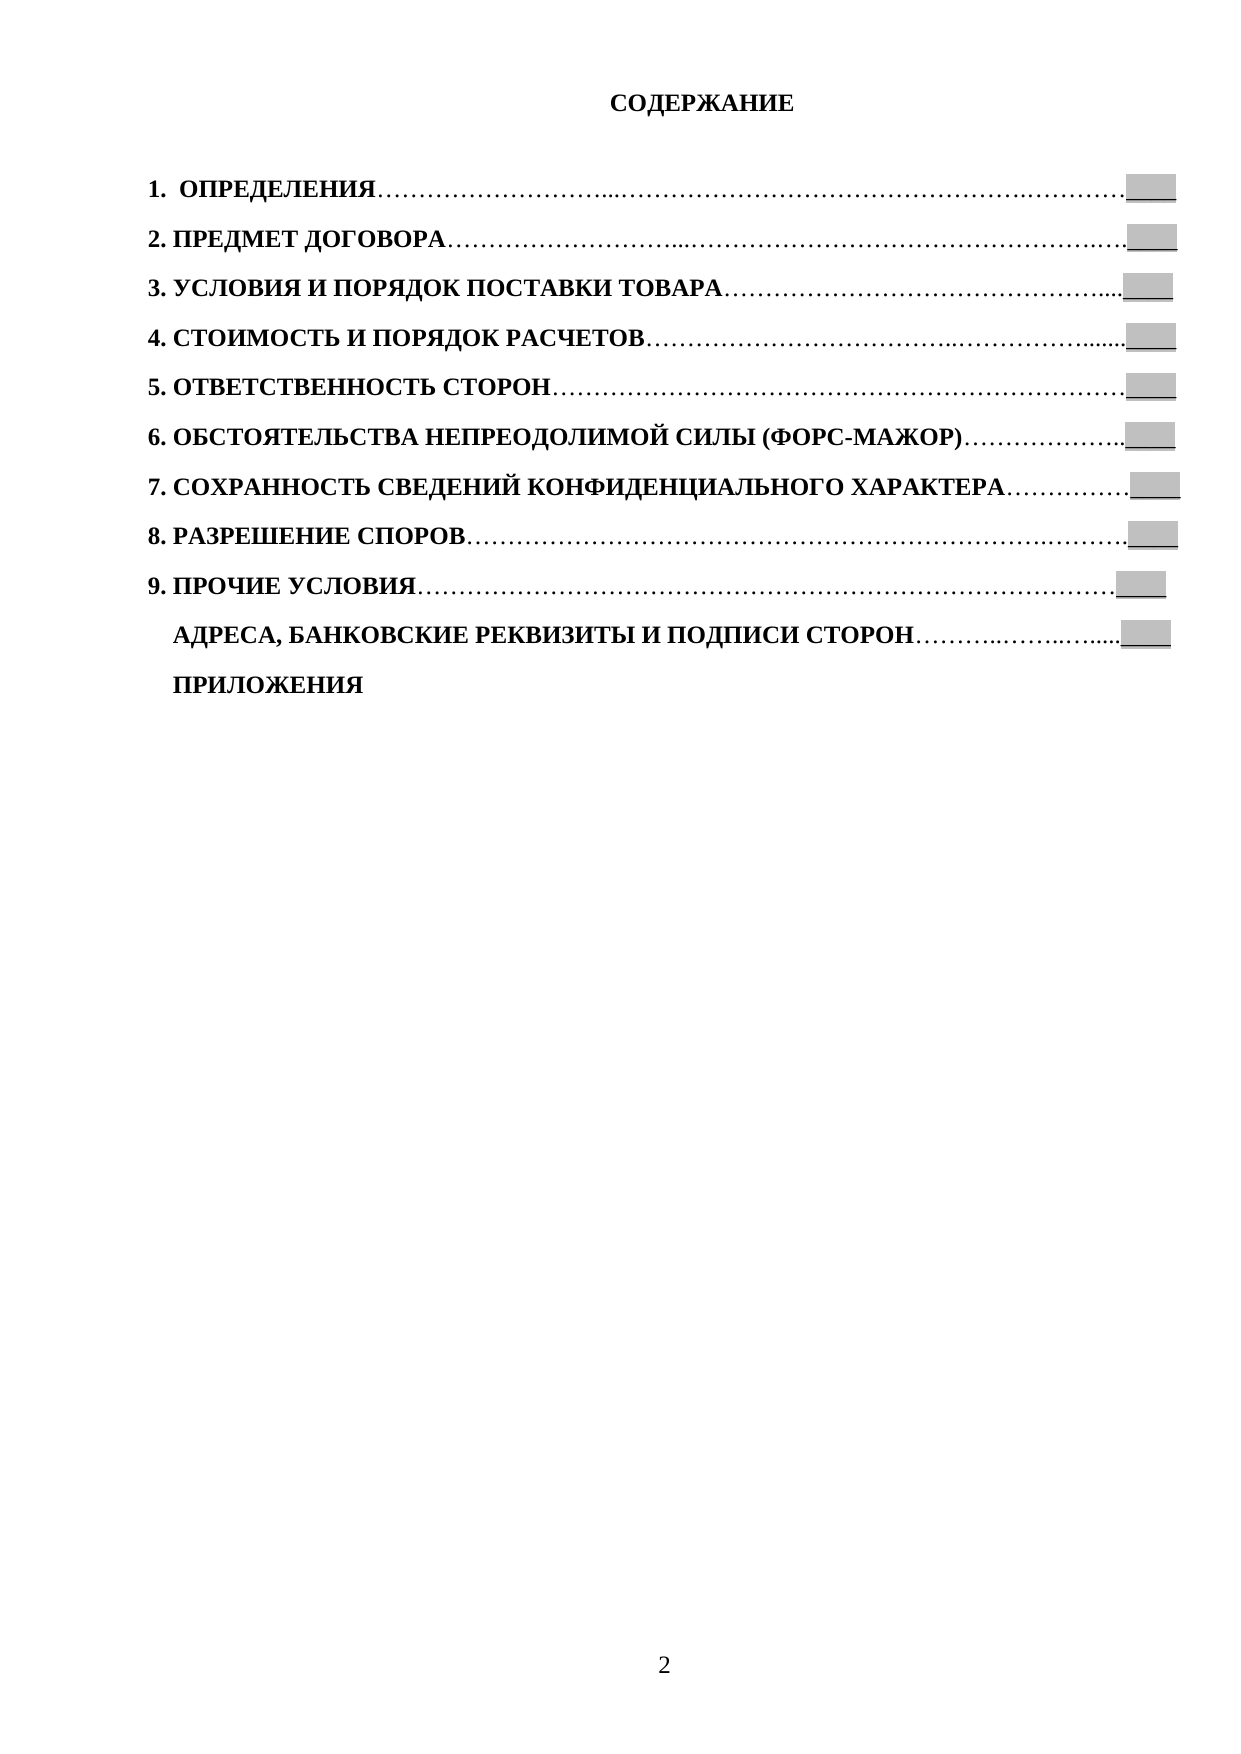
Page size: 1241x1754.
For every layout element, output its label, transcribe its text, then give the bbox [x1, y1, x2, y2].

text 2. ПРЕДМЕТ ДОГОВОРА………………………...………………………………………….….____ [148, 224, 1127, 252]
text 8. РАЗРЕШЕНИЕ СПОРОВ…………………………………………………………….……….____ [148, 521, 1128, 550]
text 5. ОТВЕТСТВЕННОСТЬ СТОРОН……………………………………………………………____ [148, 372, 1181, 401]
text СОДЕРЖАНИЕ [148, 88, 1181, 117]
text 3. УСЛОВИЯ И ПОРЯДОК ПОСТАВКИ ТОВАРА………………………………………....____ [148, 273, 1123, 302]
text ПРИЛОЖЕНИЯ [148, 670, 1181, 699]
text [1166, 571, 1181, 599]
text 6. ОБСТОЯТЕЛЬСТВА НЕПРЕОДОЛИМОЙ СИЛЫ (ФОРС-МАЖОР)………………..____ [148, 422, 1125, 451]
text 4. СТОИМОСТЬ И ПОРЯДОК РАСЧЕТОВ………………………………..…………….......____ [148, 323, 1126, 352]
text 9. ПРОЧИЕ УСЛОВИЯ…………………………………………………………………………____ [148, 571, 1116, 599]
text 7. СОХРАННОСТЬ СВЕДЕНИЙ КОНФИДЕНЦИАЛЬНОГО ХАРАКТЕРА……………____ [148, 472, 1130, 500]
text 1. ОПРЕДЕЛЕНИЯ………………………...………………………………………….…………____ [148, 174, 1126, 203]
text АДРЕСА, БАНКОВСКИЕ РЕКВИЗИТЫ И ПОДПИСИ СТОРОН………..……..….....____ [148, 620, 1121, 649]
